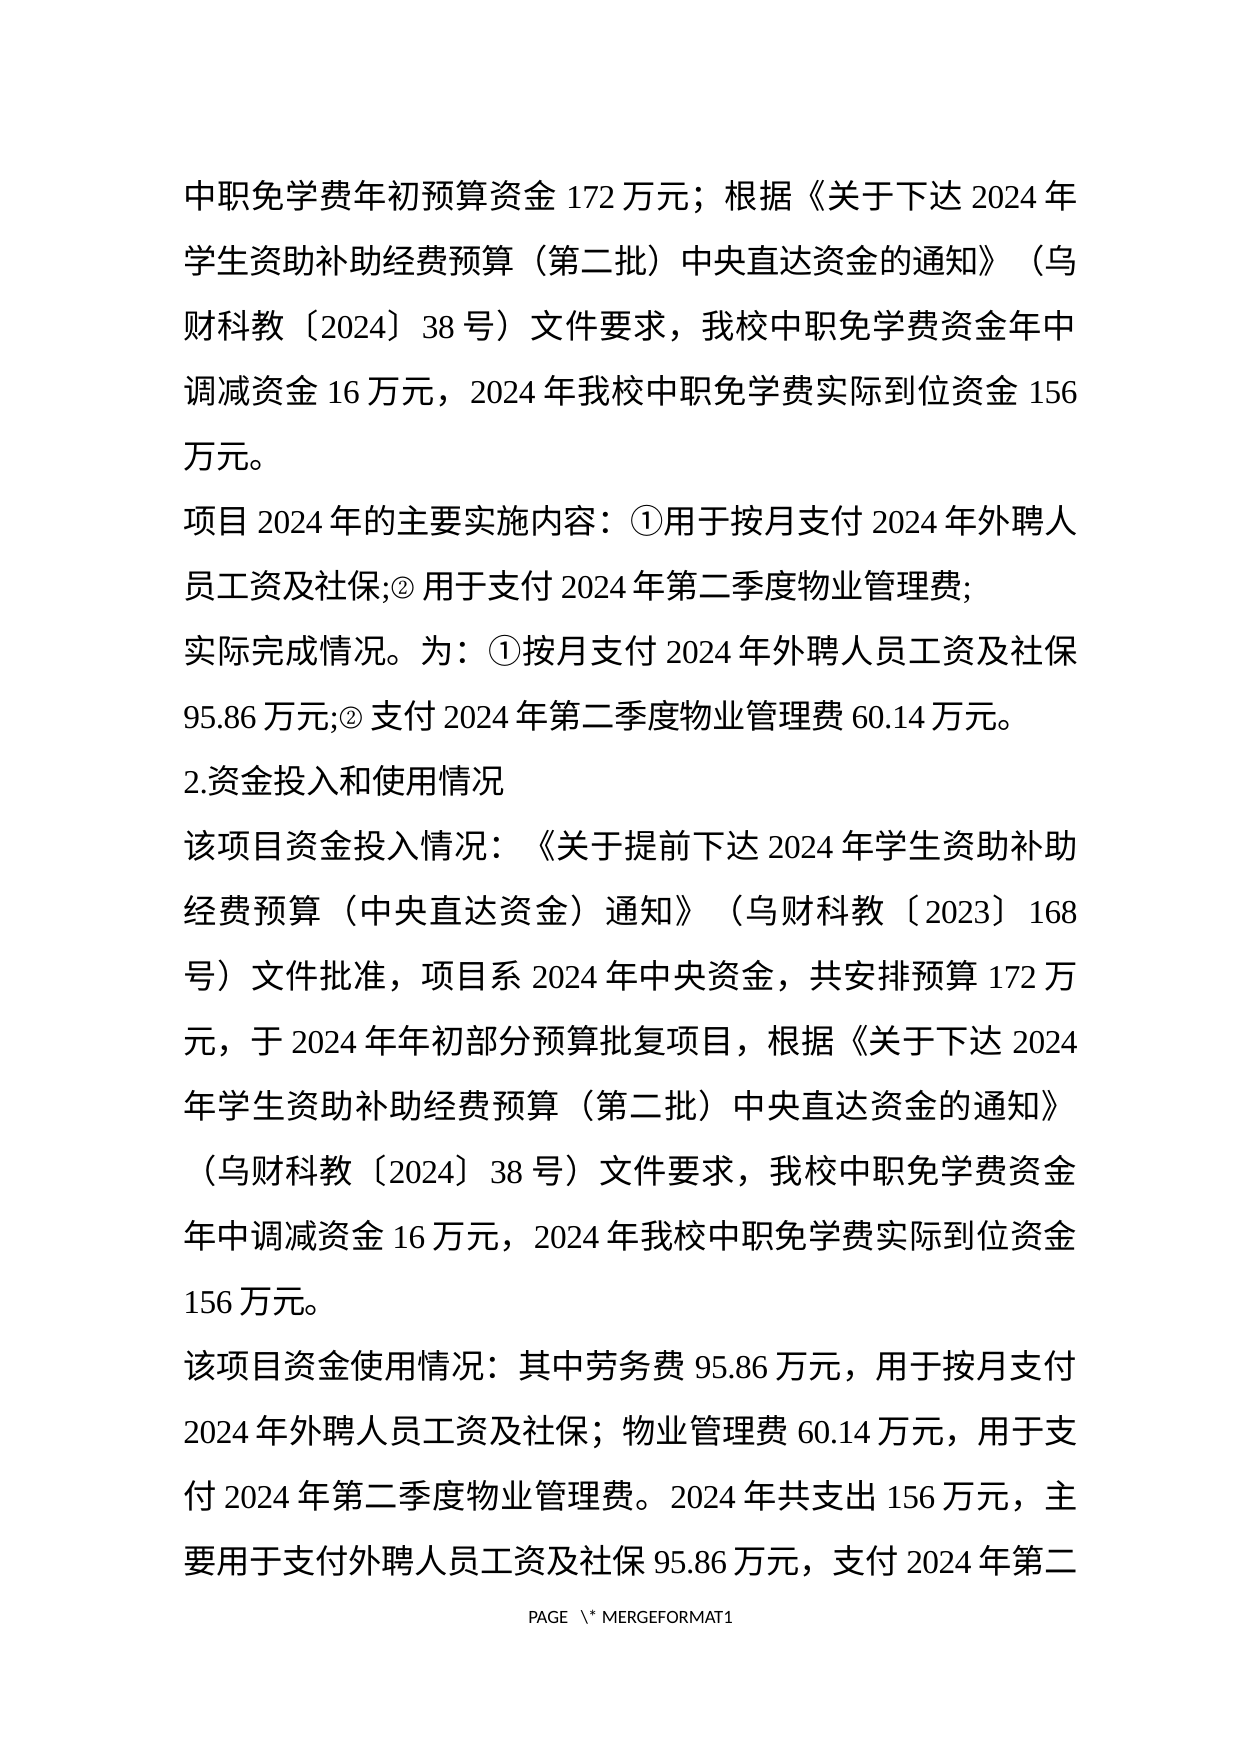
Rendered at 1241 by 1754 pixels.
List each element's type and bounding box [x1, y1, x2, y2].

text [183, 162, 1078, 1592]
